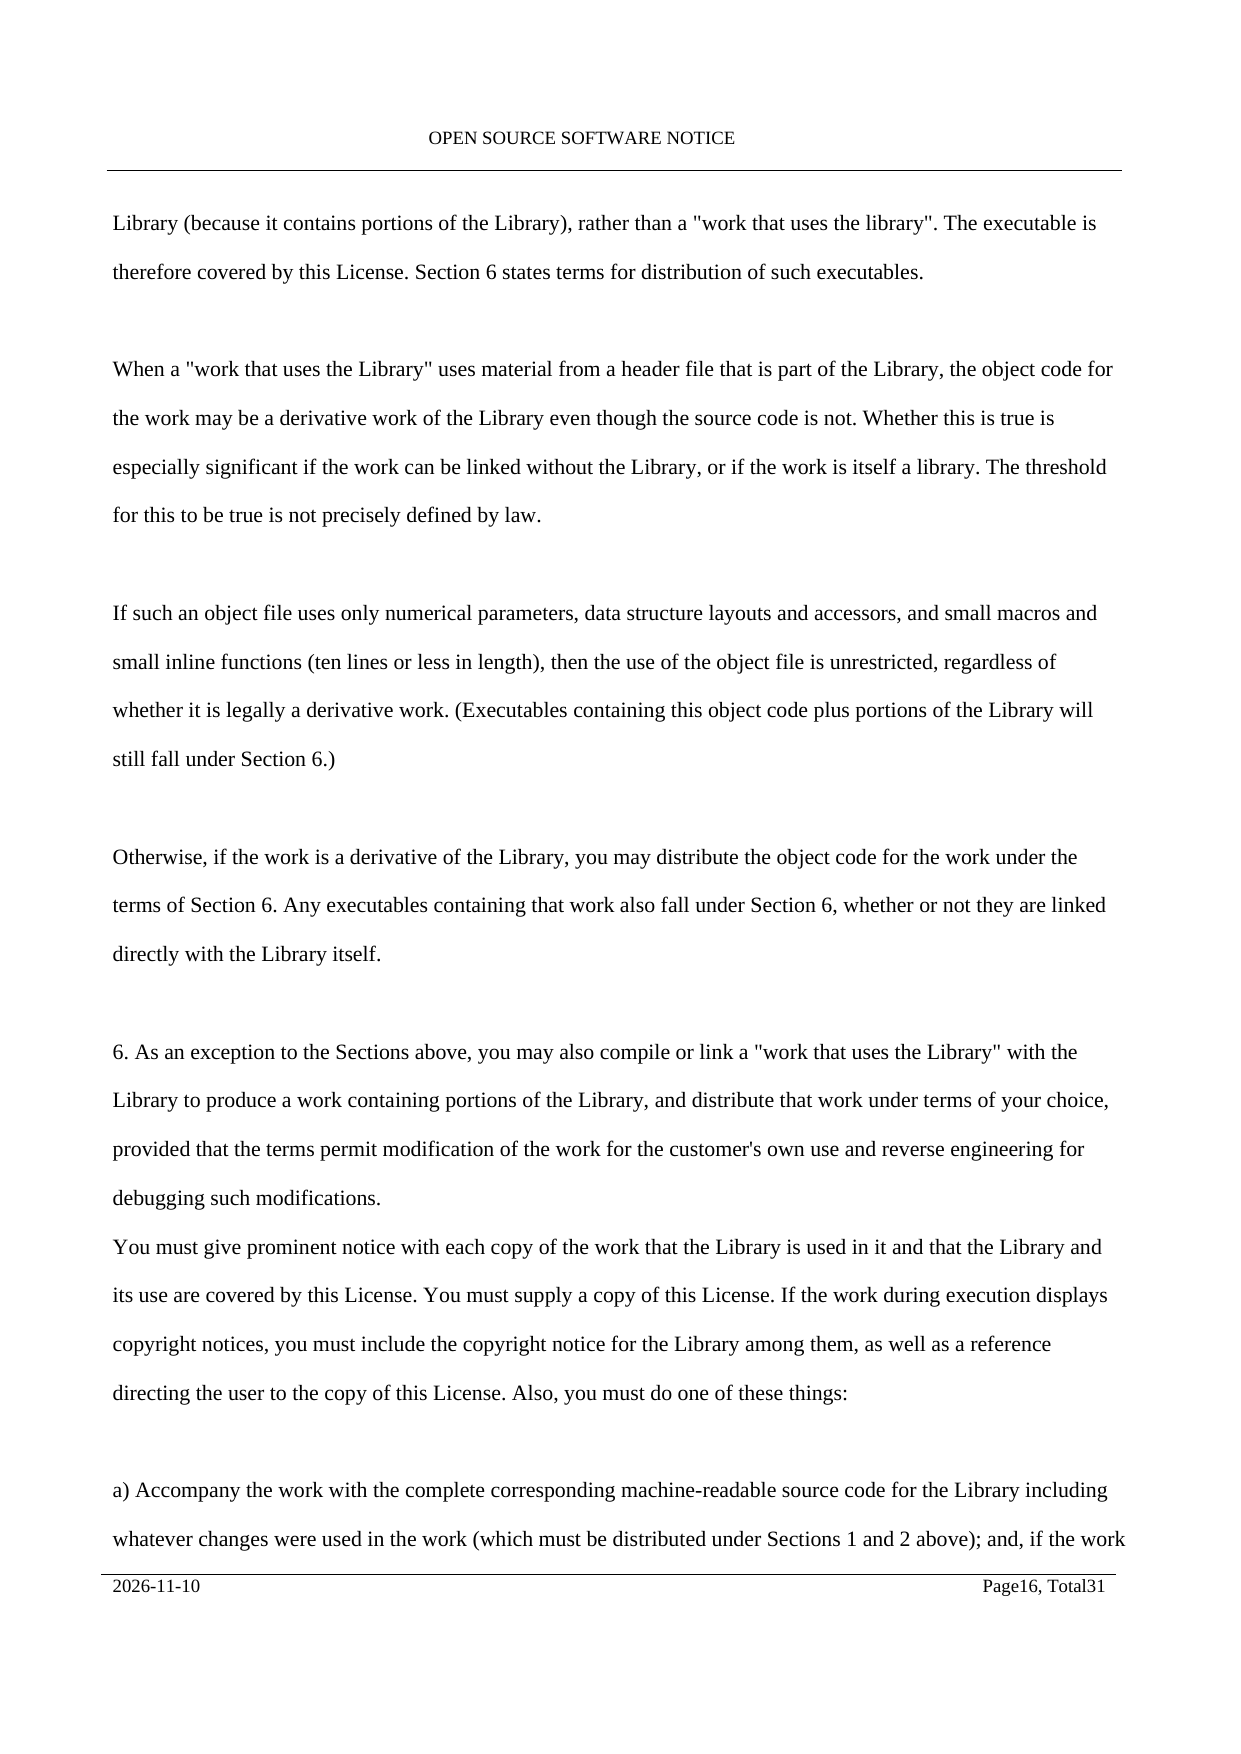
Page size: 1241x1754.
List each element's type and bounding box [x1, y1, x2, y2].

text [112, 206, 1128, 1555]
